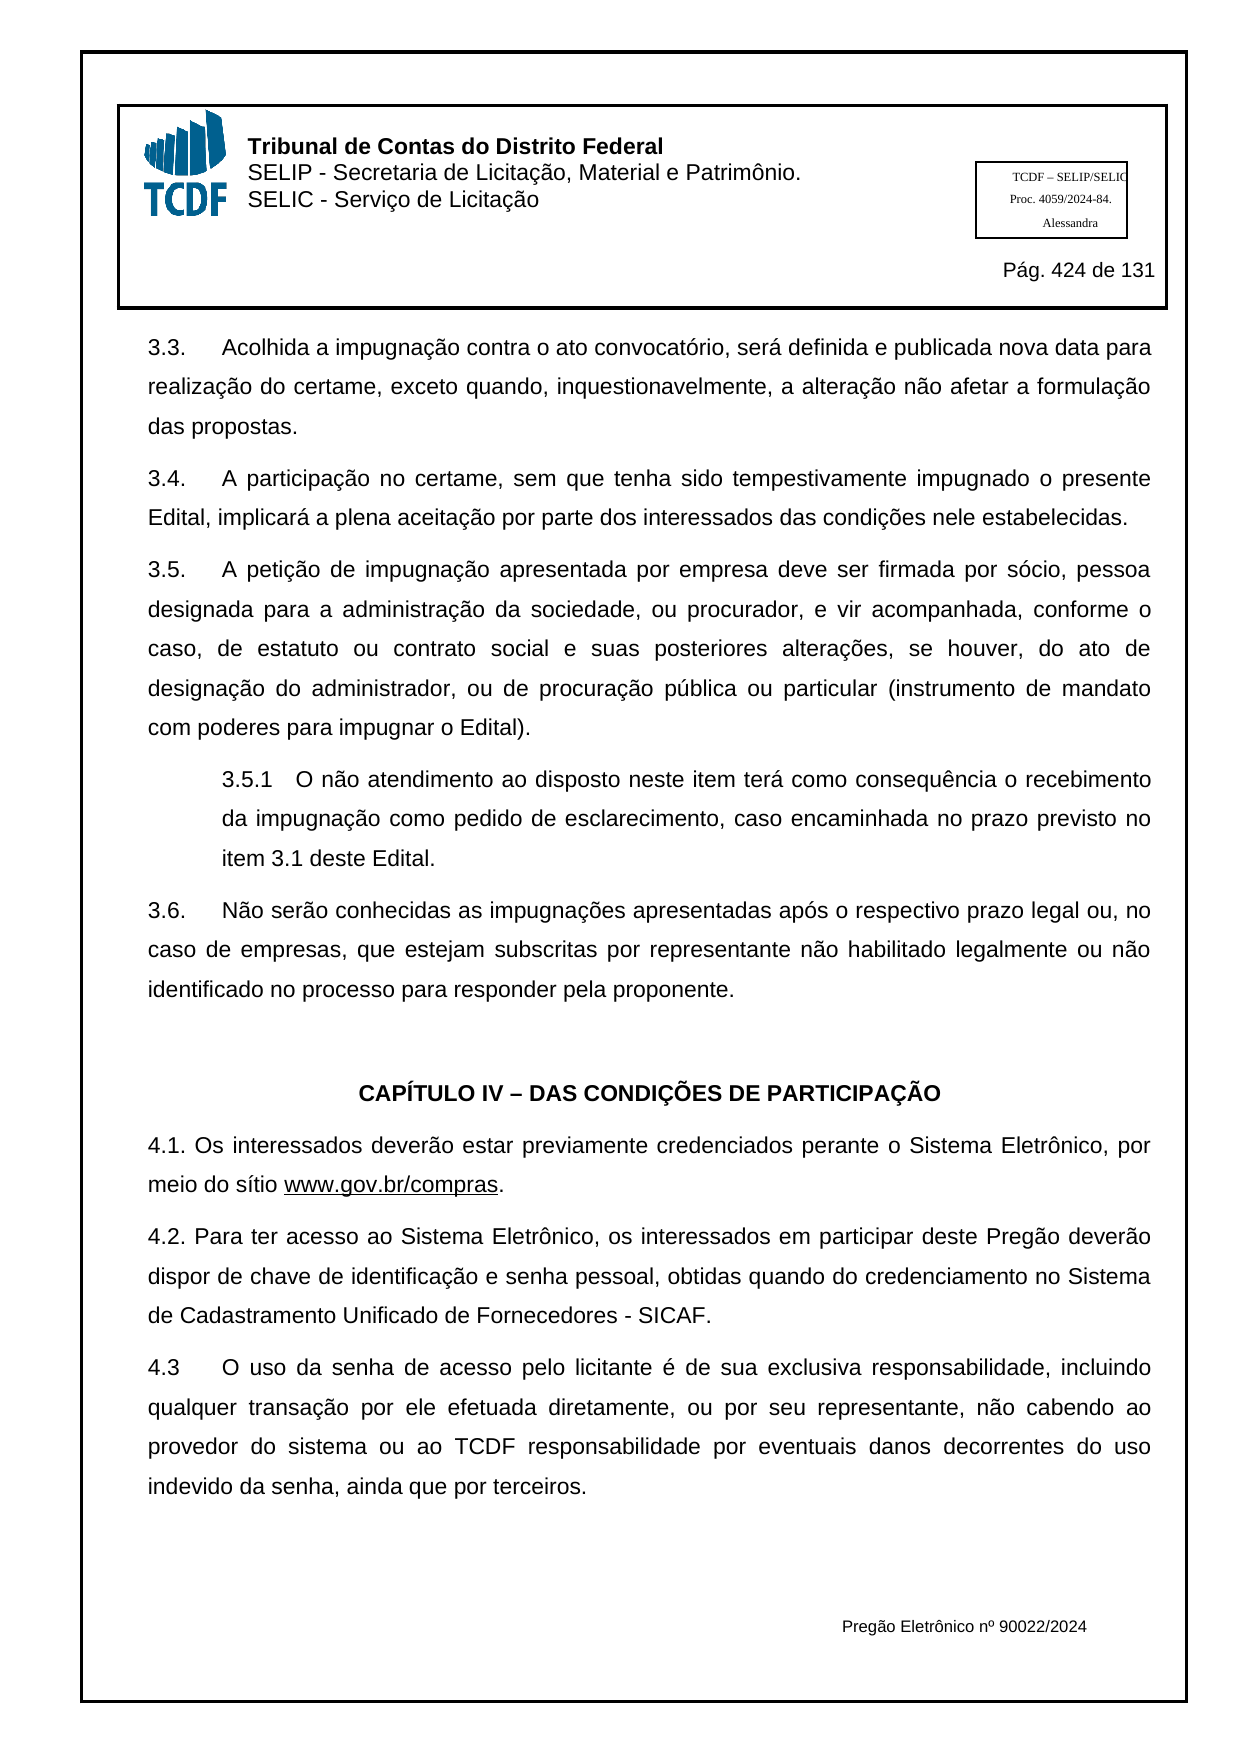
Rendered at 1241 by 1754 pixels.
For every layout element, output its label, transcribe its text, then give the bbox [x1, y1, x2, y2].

text 3.5.1 O não atendimento ao disposto neste item terá como consequência o recebimento da impugnação como pedido de esclarecimento, caso encaminhada no prazo previsto no item 3.1 deste Edital. [222, 766, 1152, 871]
text 4.2. Para ter acesso ao Sistema Eletrônico, os interessados em participar deste Pregão deverão dispor de chave de identificação e senha pessoal, obtidas quando do credenciamento no Sistema de Cadastramento Unificado de Fornecedores - SICAF. [148, 1223, 1152, 1328]
text 4.3 O uso da senha de acesso pelo licitante é de sua exclusiva responsabilidade, incluindo qualquer transação por ele efetuada diretamente, ou por seu representante, não cabendo ao provedor do sistema ou ao TCDF responsabilidade por eventuais danos decorrentes do uso indevido da senha, ainda que por terceiros. [148, 1354, 1152, 1499]
text 3.6. Não serão conhecidas as impugnações apresentadas após o respectivo prazo legal ou, no caso de empresas, que estejam subscritas por representante não habilitado legalmente ou não identificado no processo para responder pela proponente. [148, 897, 1152, 1002]
text CAPÍTULO IV – DAS CONDIÇÕES DE PARTICIPAÇÃO [148, 1080, 1152, 1106]
text 3.4. A participação no certame, sem que tenha sido tempestivamente impugnado o presente Edital, implicará a plena aceitação por parte dos interessados das condições nele estabelecidas. [148, 464, 1152, 530]
text 4.1. Os interessados deverão estar previamente credenciados perante o Sistema Eletrônico, por meio do sítio www.gov.br/compras. [148, 1132, 1152, 1198]
text 3.5. A petição de impugnação apresentada por empresa deve ser firmada por sócio, pessoa designada para a administração da sociedade, ou procurador, e vir acompanhada, conforme o caso, de estatuto ou contrato social e suas posteriores alterações, se houver, do ato de designação do administrador, ou de procuração pública ou particular (instrumento de mandato com poderes para impugnar o Edital). [148, 556, 1152, 740]
picture [129, 107, 241, 218]
text 3.3. Acolhida a impugnação contra o ato convocatório, será definida e publicada nova data para realização do certame, exceto quando, inquestionavelmente, a alteração não afetar a formulação das propostas. [148, 334, 1152, 439]
